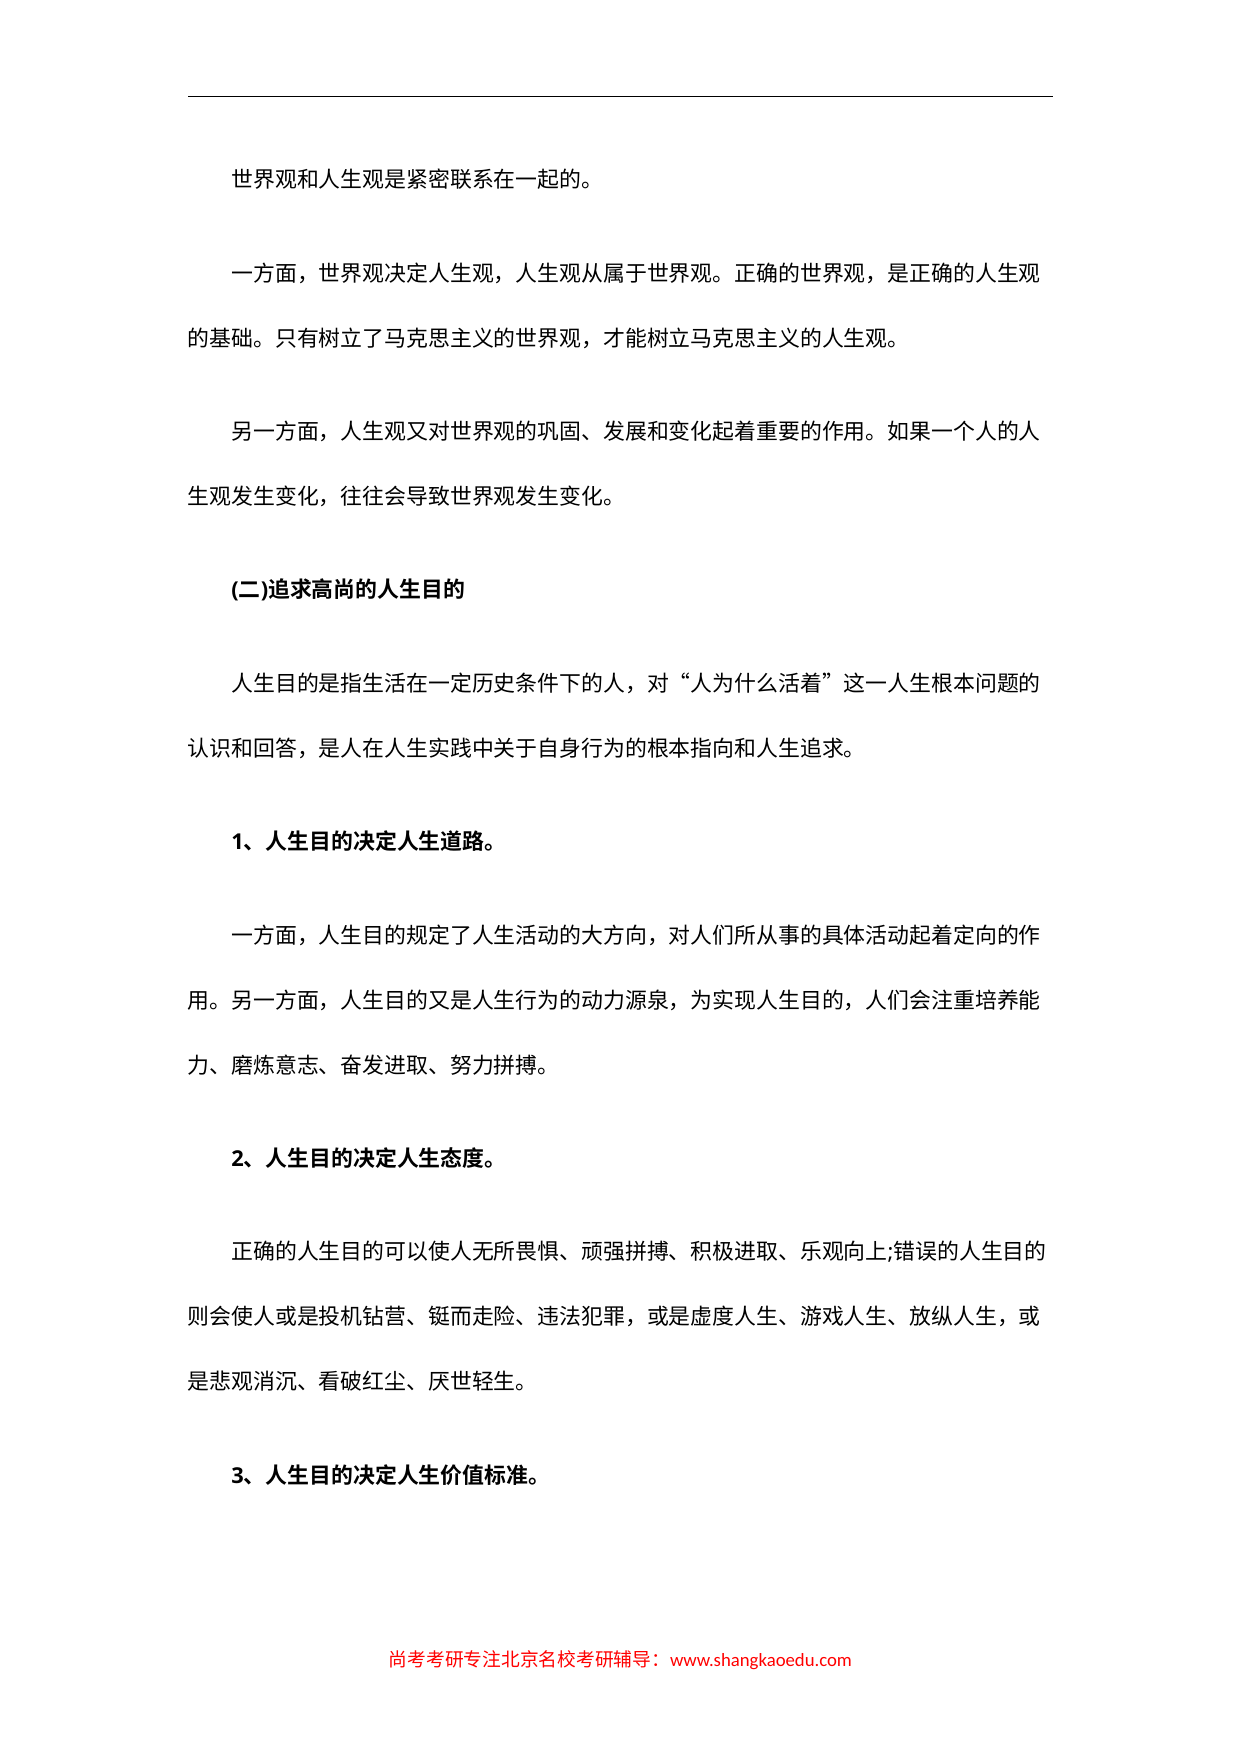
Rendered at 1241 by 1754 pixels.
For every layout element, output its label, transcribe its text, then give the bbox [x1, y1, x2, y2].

text 一方面，人生目的规定了人生活动的大方向，对人们所从事的具体活动起着定向的作用。另一方面，人生目的又是人生行为的动力源泉，为实现人生目的，人们会注重培养能力、磨炼意志、奋发进取、努力拼搏。 [187, 917, 1053, 1080]
text 另一方面，人生观又对世界观的巩固、发展和变化起着重要的作用。如果一个人的人生观发生变化，往往会导致世界观发生变化。 [187, 414, 1053, 511]
text 1、人生目的决定人生道路。 [187, 824, 1053, 856]
text 正确的人生目的可以使人无所畏惧、顽强拼搏、积极进取、乐观向上;错误的人生目的则会使人或是投机钻营、铤而走险、违法犯罪，或是虚度人生、游戏人生、放纵人生，或是悲观消沉、看破红尘、厌世轻生。 [187, 1234, 1053, 1396]
text 世界观和人生观是紧密联系在一起的。 [187, 162, 1053, 194]
text 2、人生目的决定人生态度。 [187, 1141, 1053, 1173]
text 3、人生目的决定人生价值标准。 [187, 1457, 1053, 1490]
text 一方面，世界观决定人生观，人生观从属于世界观。正确的世界观，是正确的人生观的基础。只有树立了马克思主义的世界观，才能树立马克思主义的人生观。 [187, 255, 1053, 353]
text 人生目的是指生活在一定历史条件下的人，对“人为什么活着”这一人生根本问题的认识和回答，是人在人生实践中关于自身行为的根本指向和人生追求。 [187, 665, 1053, 763]
text (二)追求高尚的人生目的 [187, 572, 1053, 604]
